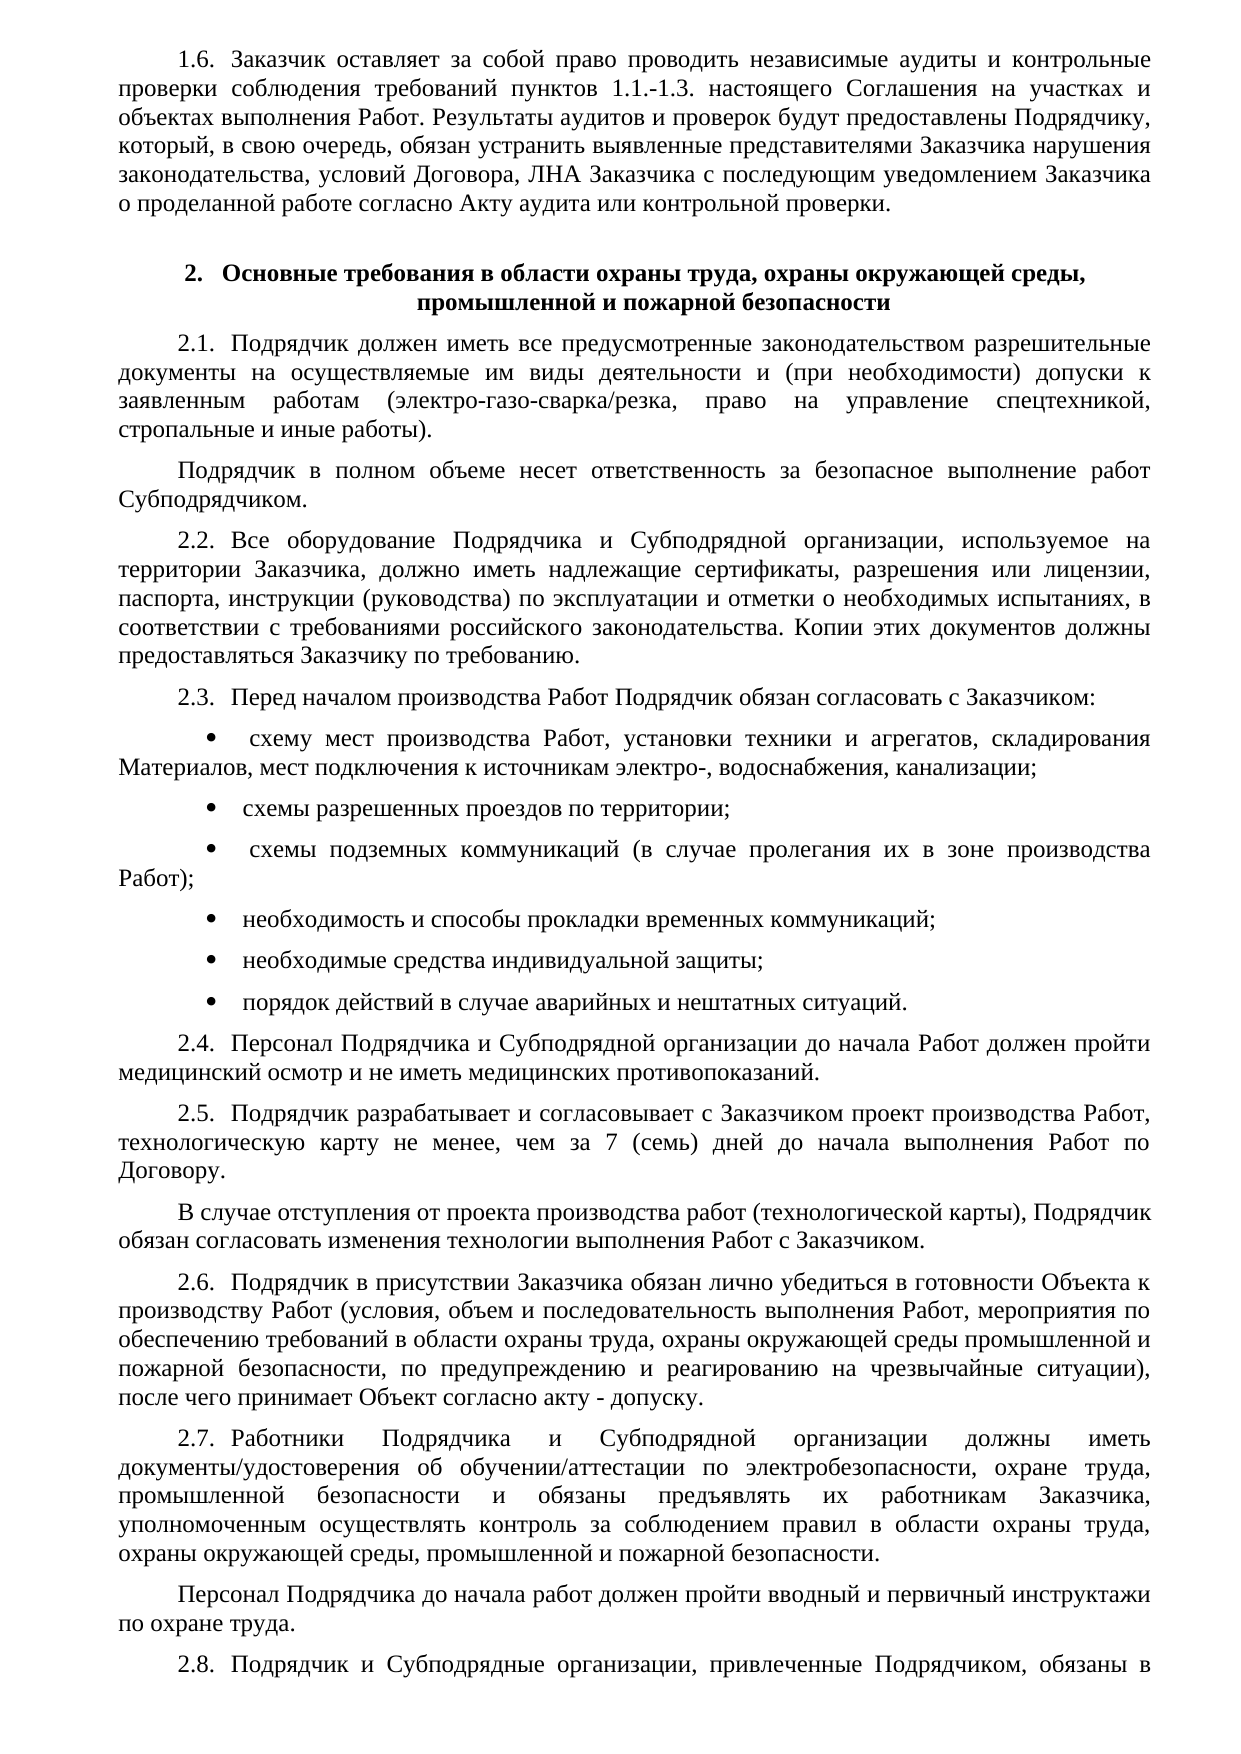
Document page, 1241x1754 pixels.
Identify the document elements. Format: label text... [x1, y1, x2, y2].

list Работники Подрядчика и Субподрядной организации должны иметь документы/удостоверения об обучении/аттестации по электробезопасности, охране труда, промышленной безопасности и обязаны предъявлять их работникам Заказчика, уполномоченным осуществлять контроль за соблюдением правил в области охраны труда, охраны окружающей среды, промышленной и пожарной безопасности. [118, 1423, 1152, 1567]
list необходимые средства индивидуальной защиты; [118, 946, 1152, 974]
list Подрядчик в присутствии Заказчика обязан лично убедиться в готовности Объекта к производству Работ (условия, объем и последовательность выполнения Работ, мероприятия по обеспечению требований в области охраны труда, охраны окружающей среды промышленной и пожарной безопасности, по предупреждению и реагированию на чрезвычайные ситуации), после чего принимает Объект согласно акту - допуску. [118, 1267, 1152, 1411]
list схемы разрешенных проездов по территории; [118, 793, 1152, 822]
text Персонал Подрядчика до начала работ должен пройти вводный и первичный инструктажи по охране труда. [118, 1579, 1152, 1637]
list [118, 1649, 1152, 1678]
list схемы подземных коммуникаций (в случае пролегания их в зоне производства Работ); [118, 834, 1152, 892]
list Все оборудование Подрядчика и Субподрядной организации, используемое на территории Заказчика, должно иметь надлежащие сертификаты, разрешения или лицензии, паспорта, инструкции (руководства) по эксплуатации и отметки о необходимых испытаниях, в соответствии с требованиями российского законодательства. Копии этих документов должны предоставляться Заказчику по требованию. [118, 526, 1152, 669]
list Персонал Подрядчика и Субподрядной организации до начала Работ должен пройти медицинский осмотр и не иметь медицинских противопоказаний. [118, 1028, 1152, 1086]
list Заказчик оставляет за собой право проводить независимые аудиты и контрольные проверки соблюдения требований пунктов 1.1.-1.3. настоящего Соглашения на участках и объектах выполнения Работ. Результаты аудитов и проверок будут предоставлены Подрядчику, который, в свою очередь, обязан устранить выявленные представителями Заказчика нарушения законодательства, условий Договора, ЛНА Заказчика с последующим уведомлением Заказчика о проделанной работе согласно Акту аудита или контрольной проверки. [118, 44, 1152, 217]
text В случае отступления от проекта производства работ (технологической карты), Подрядчик обязан согласовать изменения технологии выполнения Работ с Заказчиком. [118, 1197, 1152, 1254]
list Основные требования в области охраны труда, охраны окружающей среды, промышленной и пожарной безопасности [118, 258, 1152, 316]
list схему мест производства Работ, установки техники и агрегатов, складирования Материалов, мест подключения к источникам электро-, водоснабжения, канализации; [118, 723, 1152, 781]
list необходимость и способы прокладки временных коммуникаций; [118, 904, 1152, 933]
list Перед началом производства Работ Подрядчик обязан согласовать с Заказчиком: [118, 682, 1152, 711]
list порядок действий в случае аварийных и нештатных ситуаций. [118, 987, 1152, 1016]
text Подрядчик в полном объеме несет ответственность за безопасное выполнение работ Субподрядчиком. [118, 456, 1152, 513]
list Подрядчик разрабатывает и согласовывает с Заказчиком проект производства Работ, технологическую карту не менее, чем за 7 (семь) дней до начала выполнения Работ по Договору. [118, 1098, 1152, 1184]
list Подрядчик должен иметь все предусмотренные законодательством разрешительные документы на осуществляемые им виды деятельности и (при необходимости) допуски к заявленным работам (электро-газо-сварка/резка, право на управление спецтехникой, стропальные и иные работы). [118, 328, 1152, 443]
